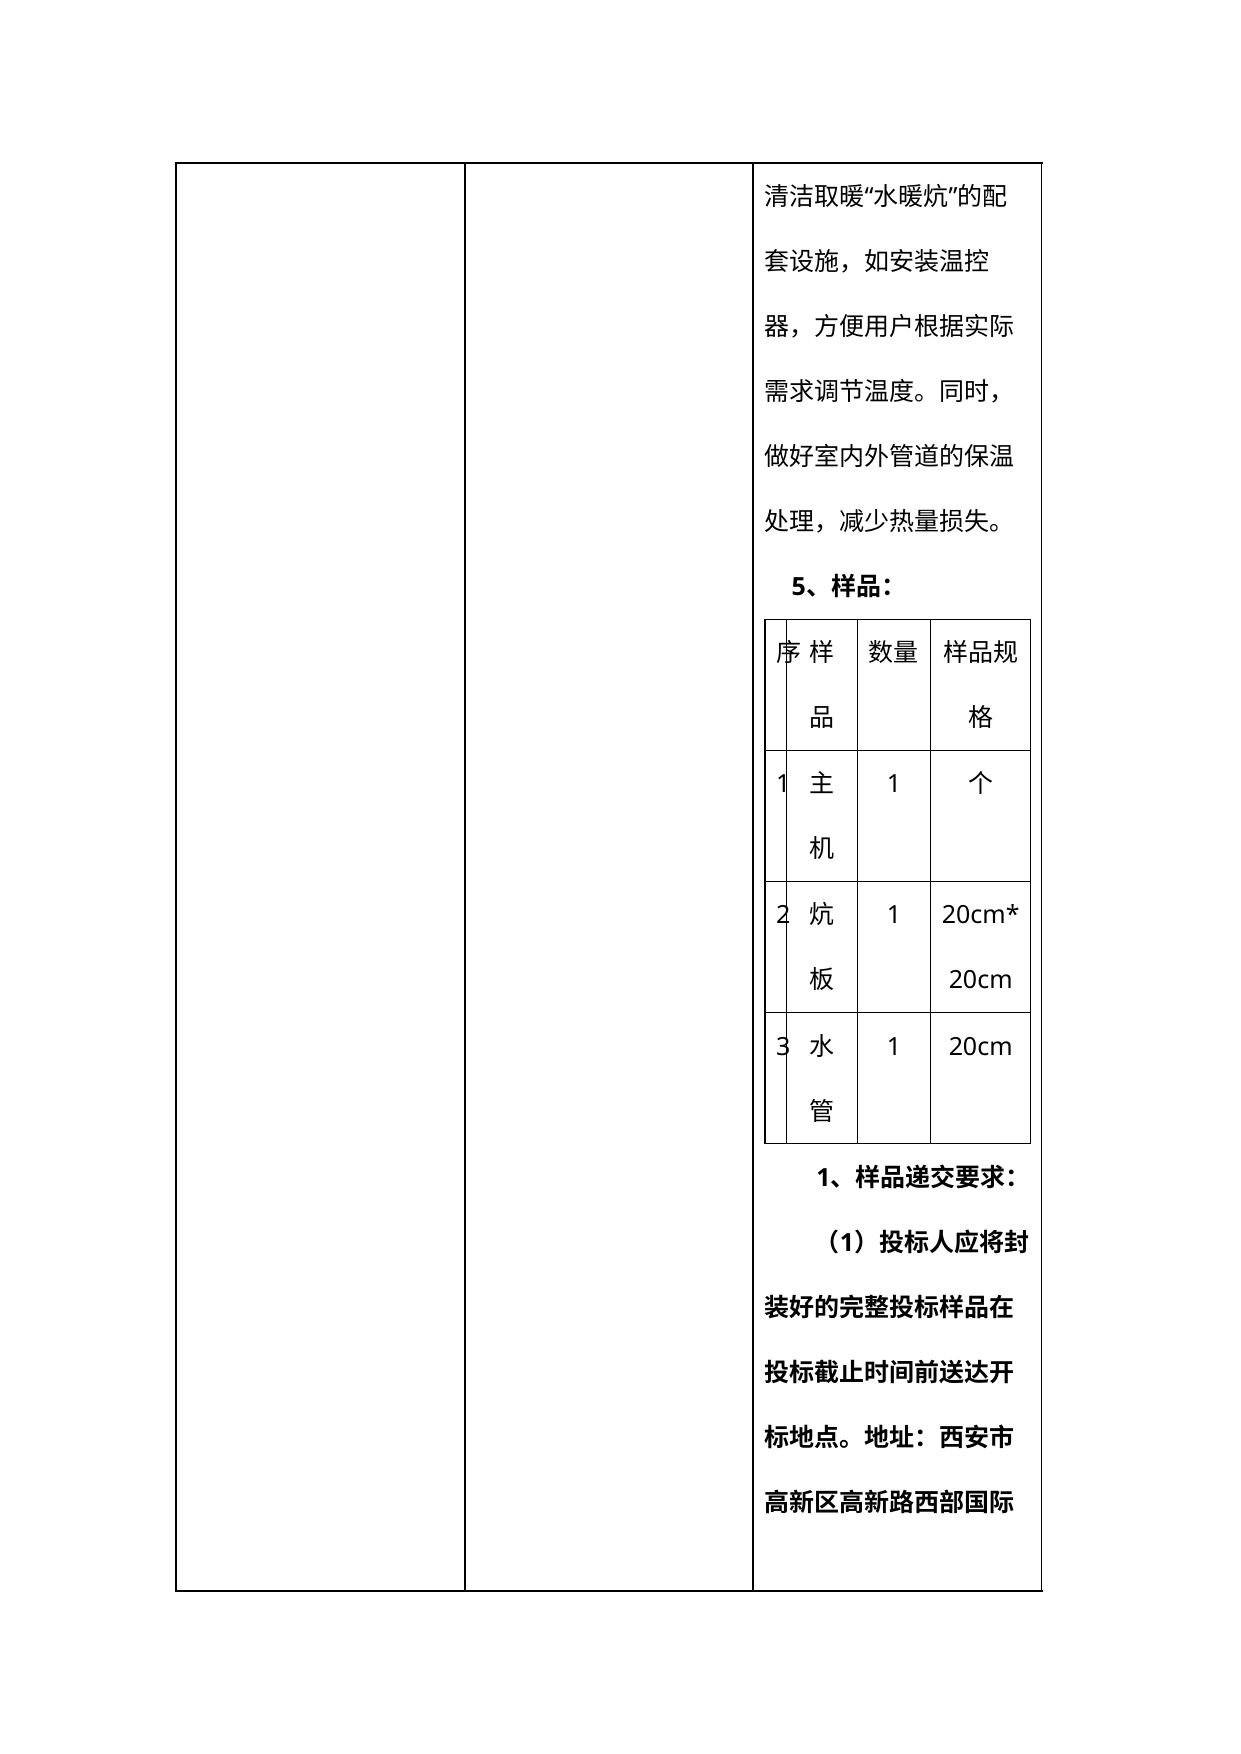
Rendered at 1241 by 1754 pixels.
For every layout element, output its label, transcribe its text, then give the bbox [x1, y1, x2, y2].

table_cell [466, 164, 752, 1590]
table_cell 1 [177, 164, 464, 1590]
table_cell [754, 164, 1041, 1590]
